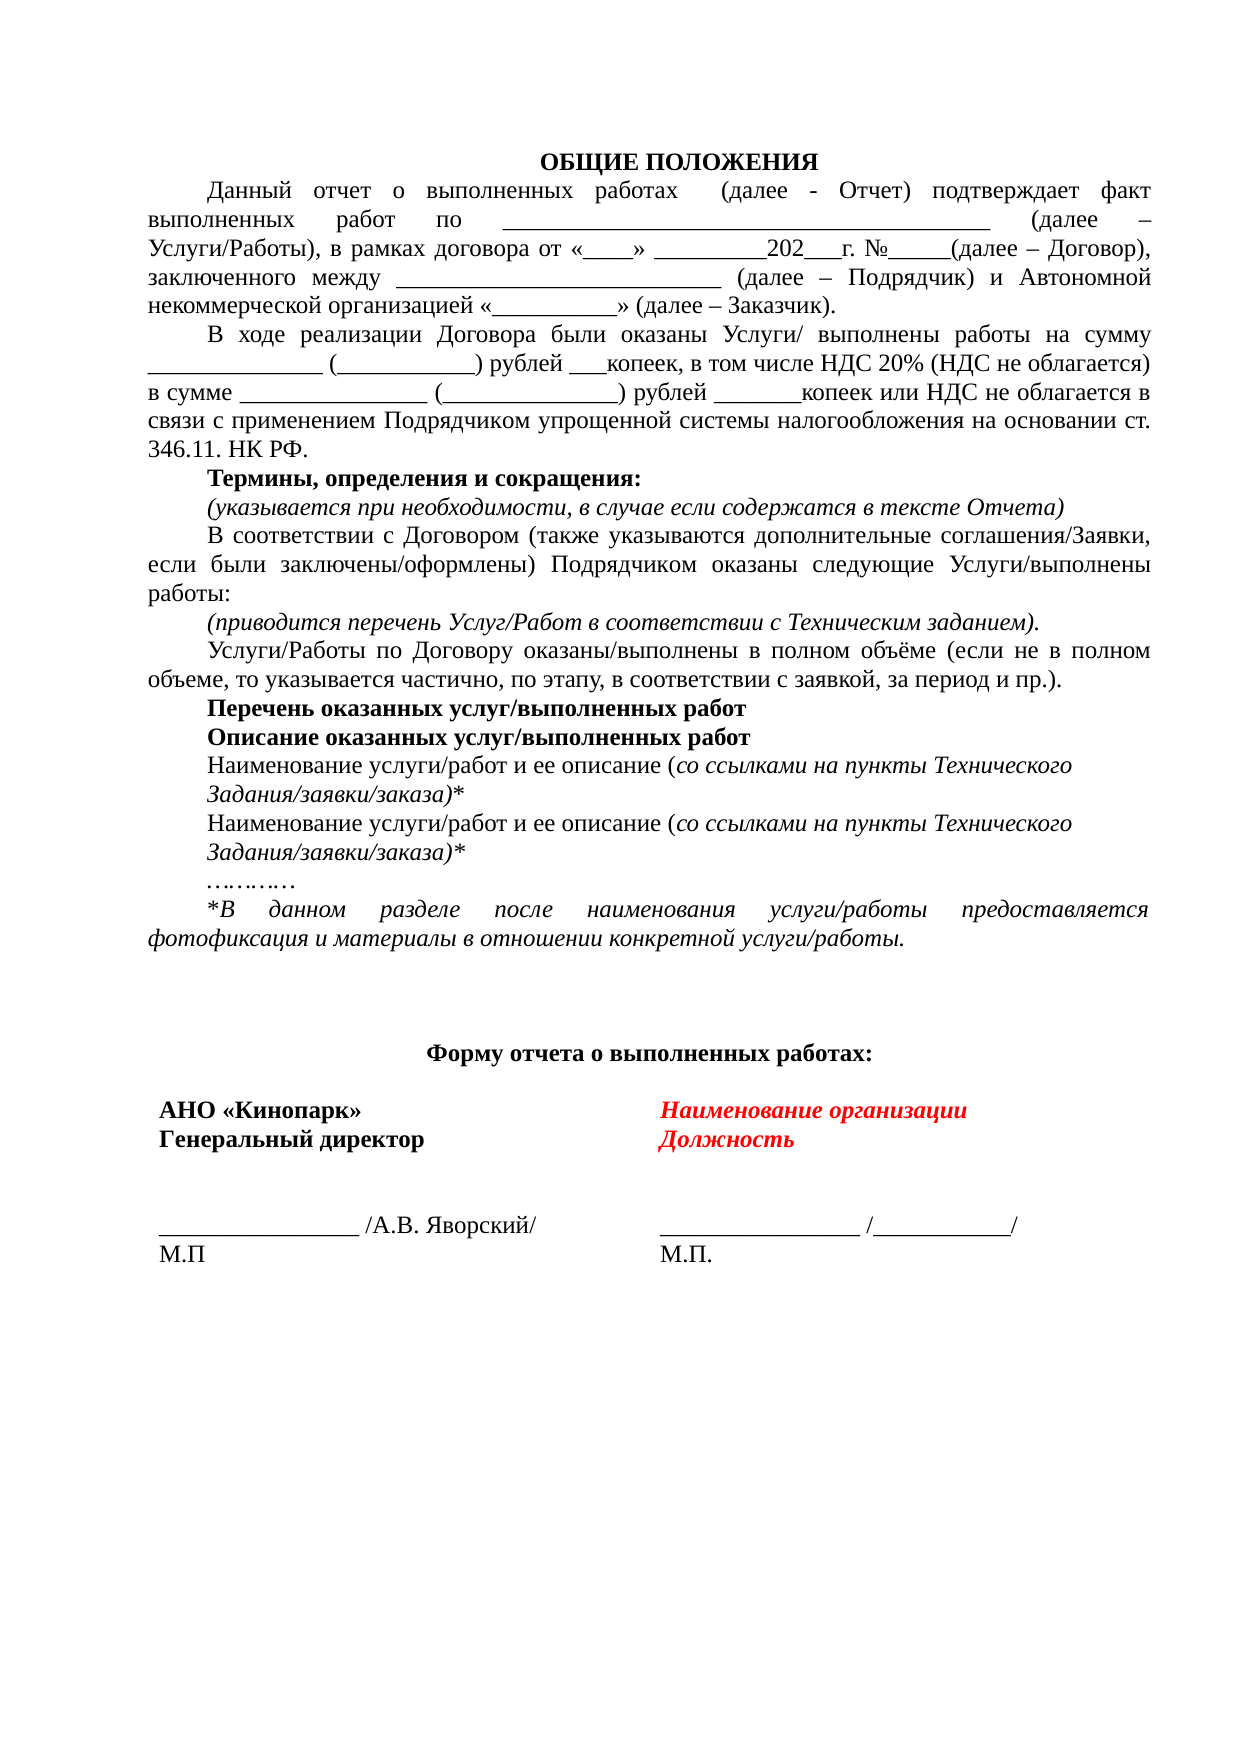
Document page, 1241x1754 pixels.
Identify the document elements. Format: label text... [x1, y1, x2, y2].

text Данный отчет о выполненных работах (далее - Отчет) подтверждает факт выполненных работ по _______________________________________ (далее – Услуги/Работы), в рамках договора от «____» _________202___г. №_____(далее – Договор), заключенного между __________________________ (далее – Подрядчик) и Автономной некоммерческой организацией «__________» (далее – Заказчик). [148, 176, 1152, 319]
text Форму отчета о выполненных работах: [148, 1038, 1152, 1067]
text (приводится перечень Услуг/Работ в соответствии с Техническим заданием). [148, 607, 1152, 636]
table_header АНО «Кинопарк» Генеральный директор ________________ /А.В. Яворский/ М.П [148, 1096, 649, 1268]
text В ходе реализации Договора были оказаны Услуги/ выполнены работы на сумму ______________ (___________) рублей ___копеек, в том числе НДС 20% (НДС не облагается) в сумме _______________ (______________) рублей _______копеек или НДС не облагается в связи с применением Подрядчиком упрощенной системы налогообложения на основании ст. 346.11. НК РФ. [148, 319, 1152, 463]
text ОБЩИЕ ПОЛОЖЕНИЯ [148, 147, 1152, 176]
text Перечень оказанных услуг/выполненных работ [148, 693, 1152, 722]
text Задания/заявки/заказа)* [148, 779, 1152, 808]
text ………… [148, 866, 1152, 894]
text Наименование услуги/работ и ее описание (со ссылками на пункты Технического [148, 751, 1152, 779]
text B соответствии с Договором (также указываются дополнительные соглашения/Заявки, если были заключены/оформлены) Подрядчиком оказаны следующие Услуги/выполнены работы: [148, 521, 1152, 607]
text Описание оказанных услуг/выполненных работ [148, 722, 1152, 751]
text *В данном разделе после наименования услуги/работы предоставляется фотофиксация и материалы в отношении конкретной услуги/работы. [148, 894, 1152, 952]
text Термины, определения и сокращения: [148, 463, 1152, 492]
text Задания/заявки/заказа)* [148, 837, 1152, 866]
text Услуги/Работы по Договору оказаны/выполнены в полном объёме (если не в полном объеме, то указывается частично, по этапу, в соответствии с заявкой, за период и пр.). [148, 636, 1152, 693]
text Наименование услуги/работ и ее описание (со ссылками на пункты Технического [148, 808, 1152, 837]
text (указывается при необходимости, в случае если содержатся в тексте Отчета) [148, 492, 1152, 521]
table_header Наименование организации Должность ________________ /___________/ М.П. [649, 1096, 1150, 1268]
